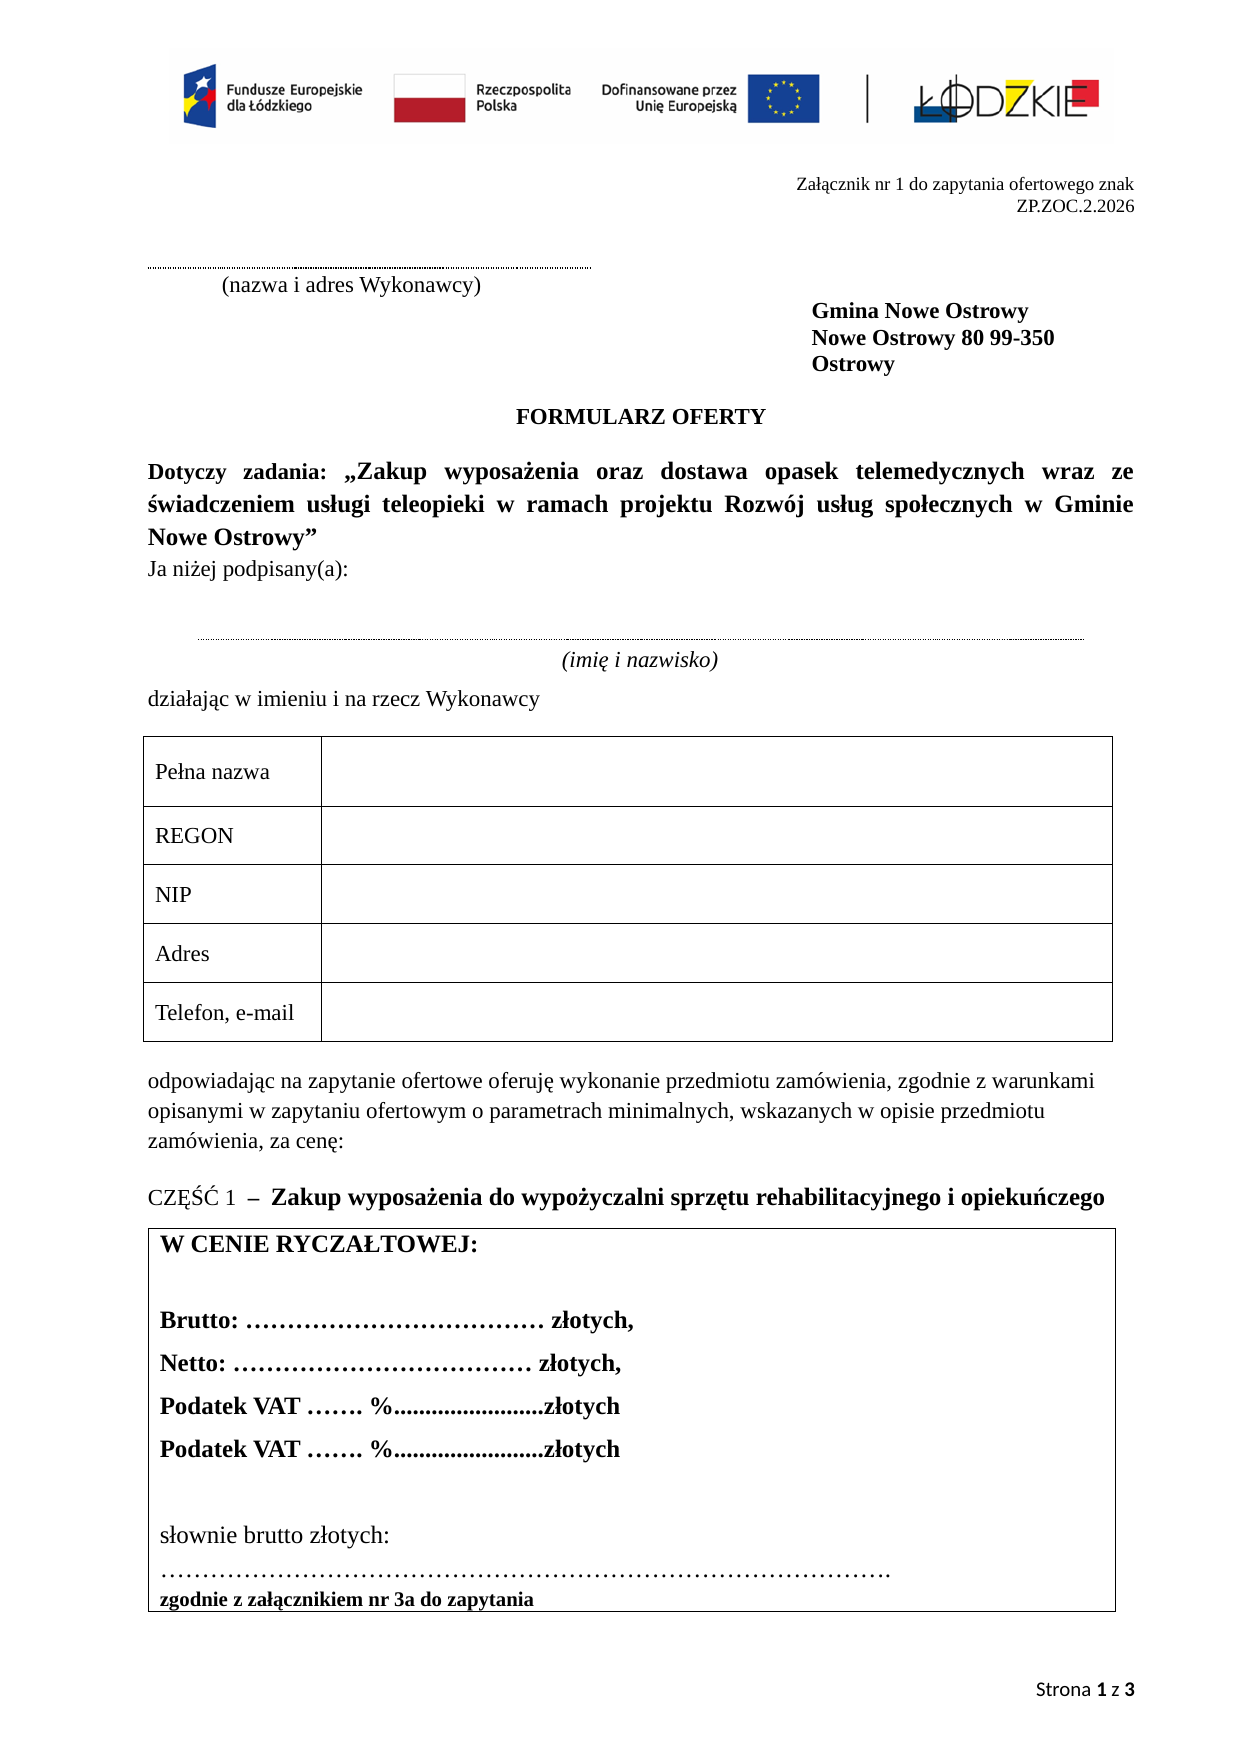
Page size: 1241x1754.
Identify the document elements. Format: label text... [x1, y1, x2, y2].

table_cell [322, 924, 1112, 982]
picture [168, 48, 1114, 144]
text CZĘŚĆ 1 – Zakup wyposażenia do wypożyczalni sprzętu rehabilitacyjnego i opiekuńczego [148, 1182, 1134, 1211]
text działając w imieniu i na rzecz Wykonawcy [148, 684, 1134, 711]
table_cell [322, 865, 1112, 923]
text Ja niżej podpisany(a): [148, 555, 1134, 581]
text Gmina Nowe Ostrowy [811, 298, 1134, 324]
table_cell [322, 983, 1112, 1041]
table_header [322, 737, 1112, 806]
table_cell [322, 807, 1112, 864]
text FORMULARZ OFERTY [148, 403, 1134, 429]
text (imię i nazwisko) [148, 643, 1134, 672]
table_cell NIP [144, 865, 321, 923]
text odpowiadając na zapytanie ofertowe oferuję wykonanie przedmiotu zamówienia, zgodnie z warunkami opisanymi w zapytaniu ofertowym o parametrach minimalnych, wskazanych w opisie przedmiotu zamówienia, za cenę: [148, 1067, 1134, 1153]
table_header W CENIE RYCZAŁTOWEJ: Brutto: ……………………………… złotych, Netto: ……………………………… złotych, Podatek VAT ……. %........................złotych Podatek VAT ……. %........................złotych słownie brutto złotych: ……………………………………………………………………………. zgodnie z załącznikiem nr 3a do zapytania [149, 1229, 1115, 1611]
text Załącznik nr 1 do zapytania ofertowego znak ZP.ZOC.2.2026 [738, 173, 1134, 216]
table_header Pełna nazwa [144, 737, 321, 806]
text Nowe Ostrowy 80 99-350 Ostrowy [811, 324, 1134, 377]
text (nazwa i adres Wykonawcy) [148, 271, 1134, 298]
text Dotyczy zadania: „Zakup wyposażenia oraz dostawa opasek telemedycznych wraz ze świadczeniem usługi teleopieki w ramach projektu Rozwój usług społecznych w Gminie Nowe Ostrowy” [148, 456, 1134, 551]
table_cell REGON [144, 807, 321, 864]
table_cell Telefon, e-mail [144, 983, 321, 1041]
table_cell Adres [144, 924, 321, 982]
